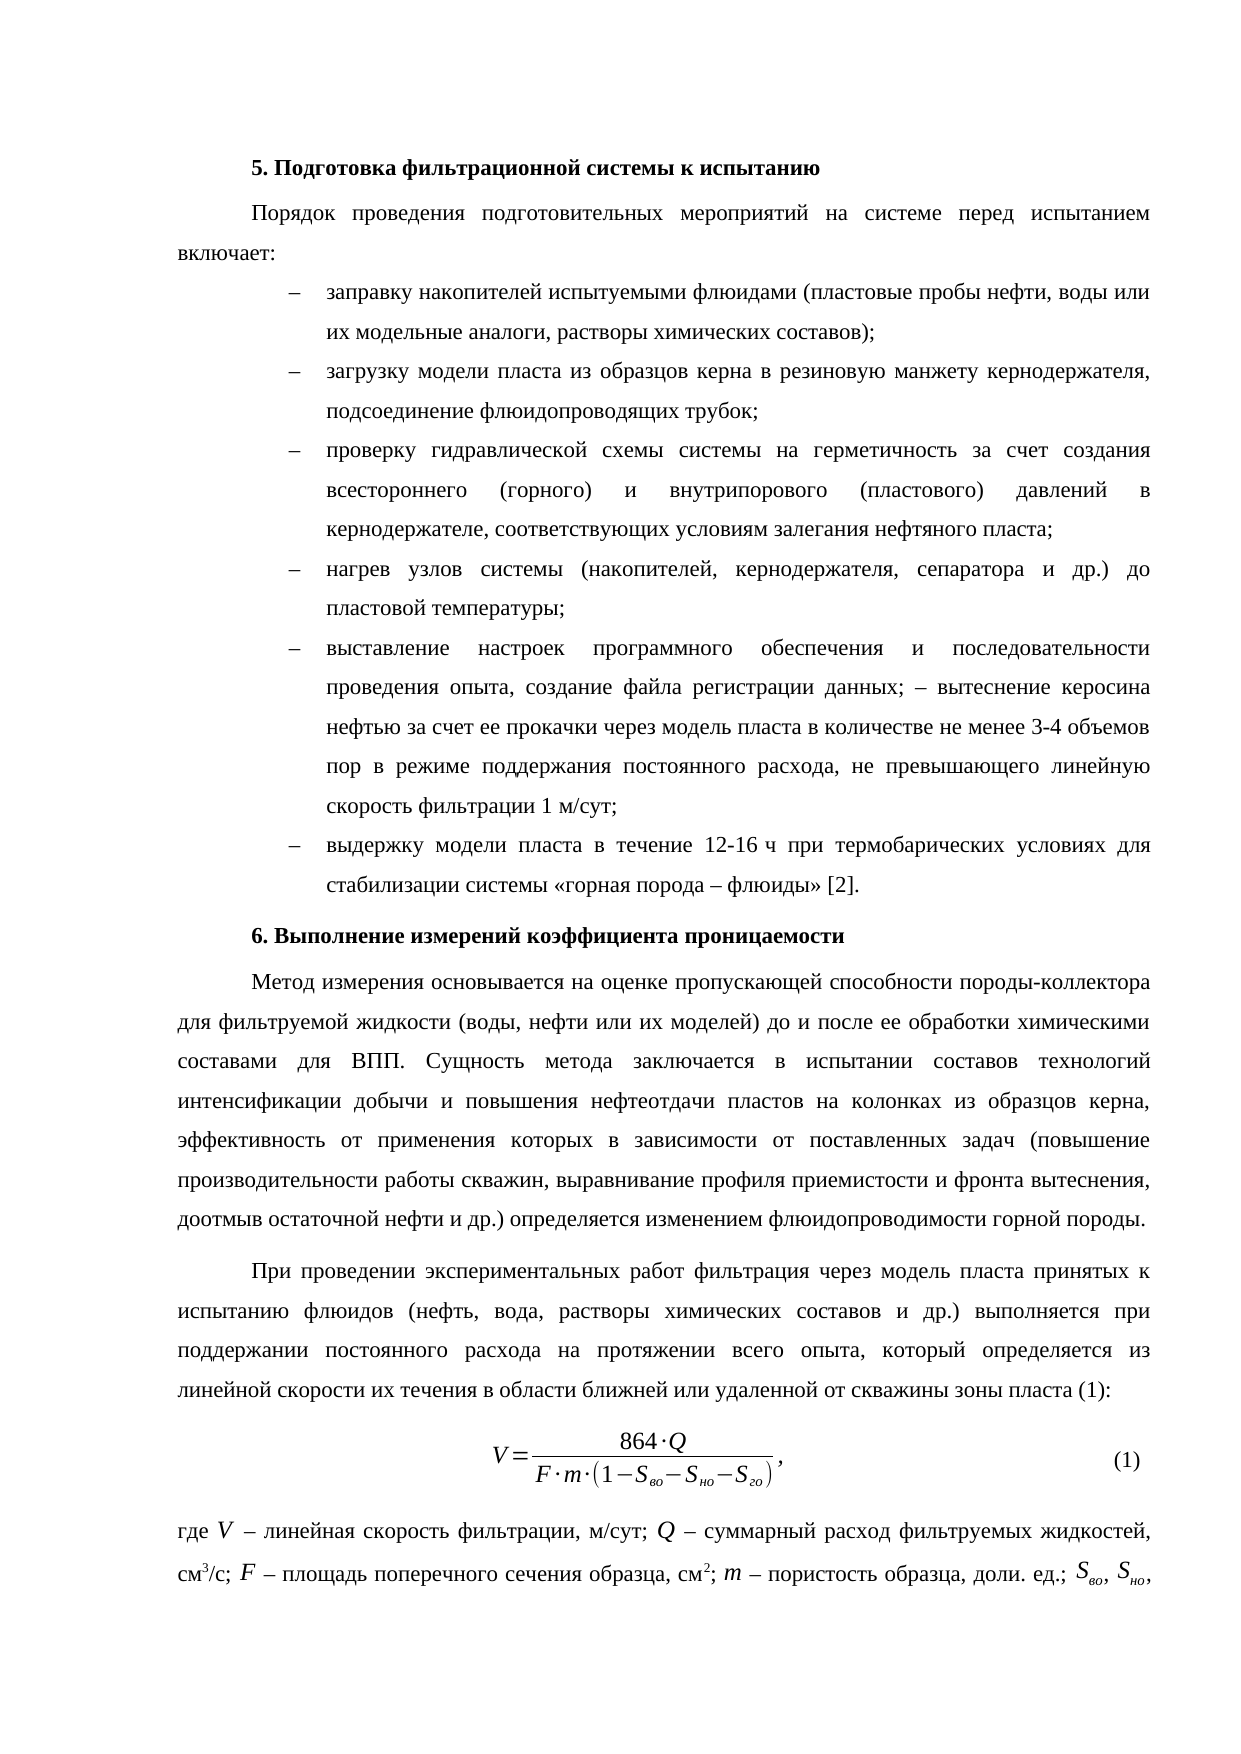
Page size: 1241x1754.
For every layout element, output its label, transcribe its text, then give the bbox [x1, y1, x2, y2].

list проверку гидравлической схемы системы на герметичность за счет создания всестороннего (горного) и внутрипорового (пластового) давлений в кернодержателе, соответствующих условиям залегания нефтяного пласта; [288, 436, 1152, 542]
text 6. Выполнение измерений коэффициента проницаемости [177, 923, 1152, 949]
text Метод измерения основывается на оценке пропускающей способности породы-коллектора для фильтруемой жидкости (воды, нефти или их моделей) до и после ее обработки химическими составами для ВПП. Сущность метода заключается в испытании составов технологий интенсификации добычи и повышения нефтеотдачи пластов на колонках из образцов керна, эффективность от применения которых в зависимости от поставленных задач (повышение производительности работы скважин, выравнивание профиля приемистости и фронта вытеснения, доотмыв остаточной нефти и др.) определяется изменением флюидопроводимости горной породы. [177, 968, 1152, 1232]
table_header [177, 1428, 1098, 1516]
text Порядок проведения подготовительных мероприятий на системе перед испытанием включает: [177, 199, 1152, 265]
list выставление настроек программного обеспечения и последовательности проведения опыта, создание файла регистрации данных; – вытеснение керосина нефтью за счет ее прокачки через модель пласта в количестве не менее 3-4 объемов пор в режиме поддержания постоянного расхода, не превышающего линейную скорость фильтрации 1 м/сут; [288, 634, 1152, 818]
list заправку накопителей испытуемыми флюидами (пластовые пробы нефти, воды или их модельные аналоги, растворы химических составов); [288, 278, 1152, 344]
list нагрев узлов системы (накопителей, кернодержателя, сепаратора и др.) до пластовой температуры; [288, 555, 1152, 621]
table_header (1) [1099, 1428, 1152, 1516]
text 5. Подготовка фильтрационной системы к испытанию [177, 154, 1152, 180]
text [177, 1516, 1152, 1588]
list загрузку модели пласта из образцов керна в резиновую манжету кернодержателя, подсоединение флюидопроводящих трубок; [288, 357, 1152, 423]
text При проведении экспериментальных работ фильтрация через модель пласта принятых к испытанию флюидов (нефть, вода, растворы химических составов и др.) выполняется при поддержании постоянного расхода на протяжении всего опыта, который определяется из линейной скорости их течения в области ближней или удаленной от скважины зоны пласта (1): [177, 1257, 1152, 1402]
list выдержку модели пласта в течение 12-16 ч при термобарических условиях для стабилизации системы «горная порода – флюиды» [2]. [288, 831, 1152, 897]
